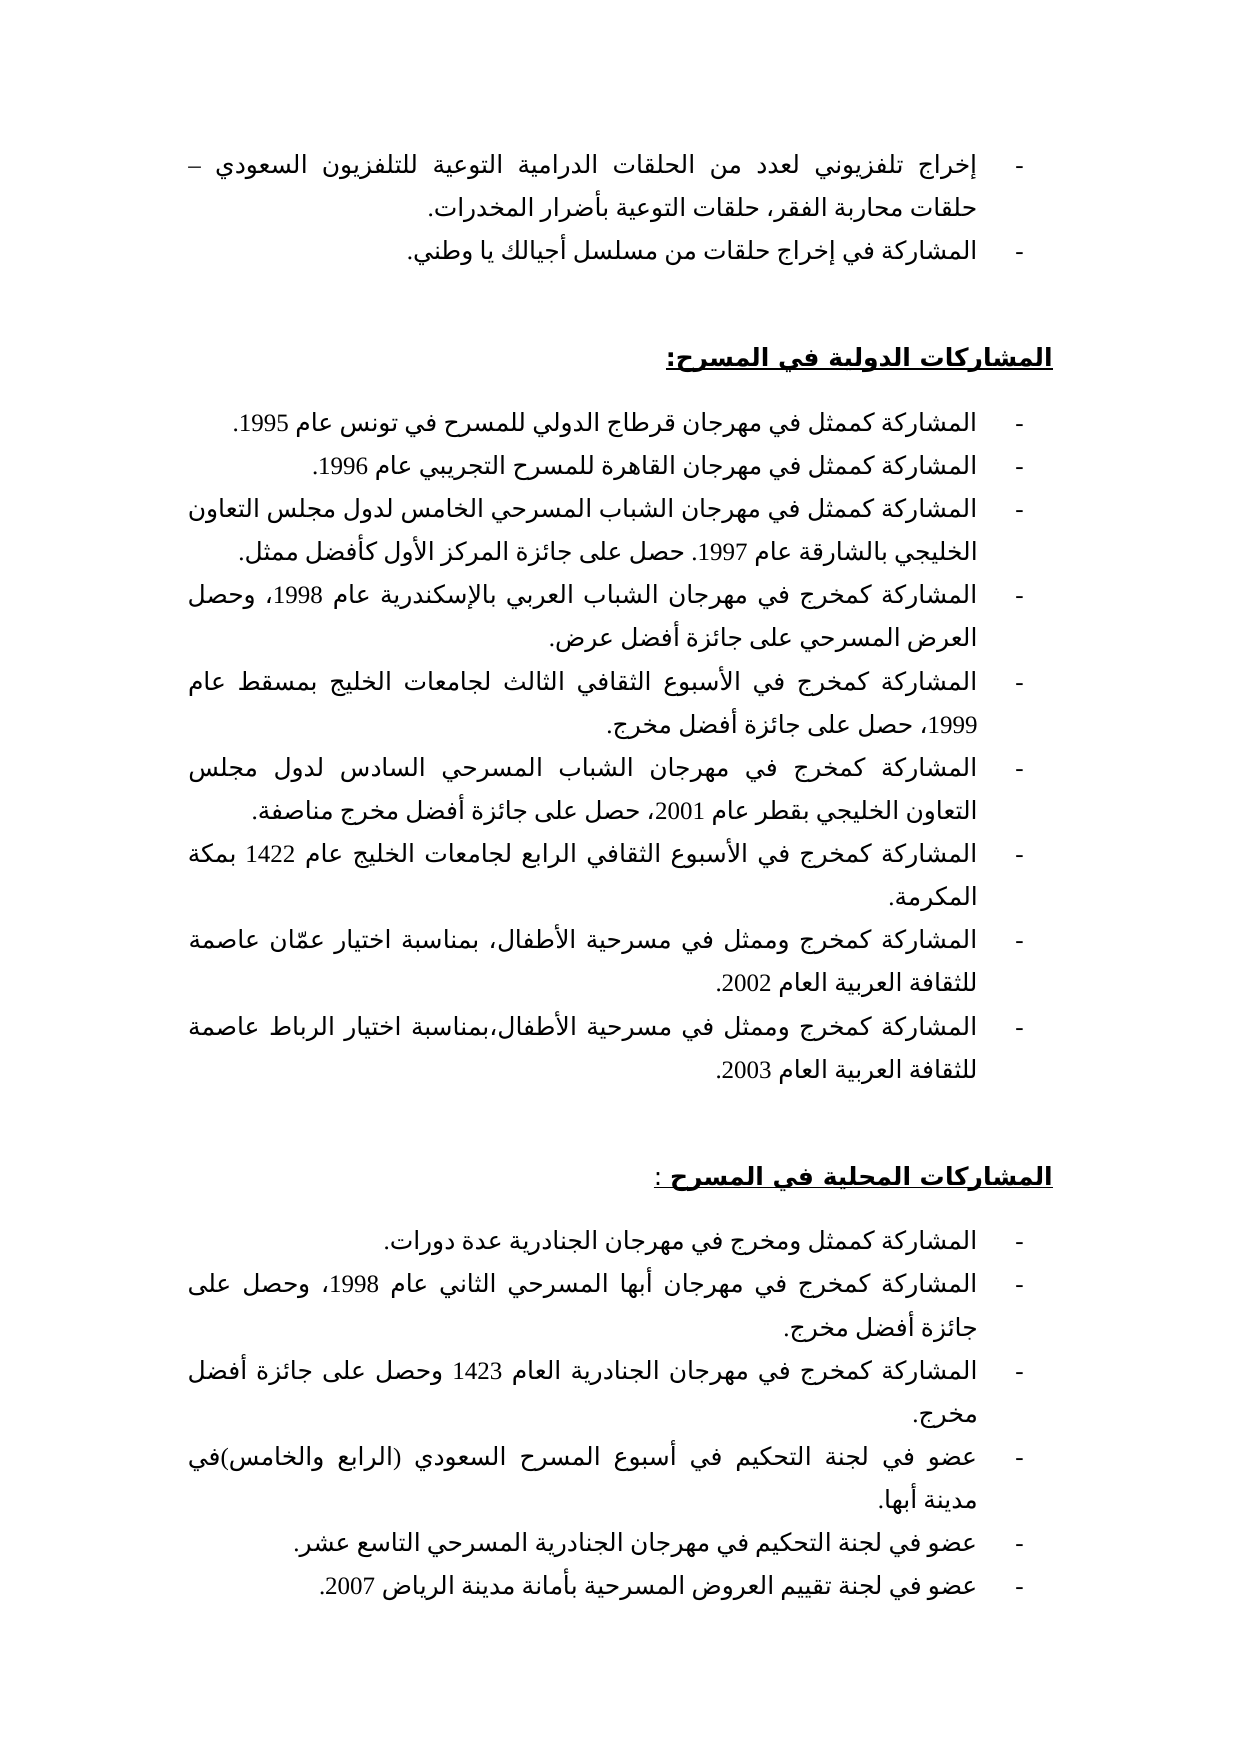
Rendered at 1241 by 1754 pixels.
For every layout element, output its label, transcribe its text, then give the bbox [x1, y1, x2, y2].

list المشاركة كممثل ومخرج في مهرجان الجنادرية عدة دورات. [187, 1226, 1015, 1255]
list إخراج تلفزيوني لعدد من الحلقات الدرامية التوعية للتلفزيون السعودي – حلقات محاربة الفقر، حلقات التوعية بأضرار المخدرات. [187, 150, 1015, 222]
text المشاركات المحلية في المسرح : [187, 1162, 1053, 1191]
list المشاركة كممثل في مهرجان الشباب المسرحي الخامس لدول مجلس التعاون الخليجي بالشارقة عام 1997. حصل على جائزة المركز الأول كأفضل ممثل. [187, 494, 1015, 566]
list المشاركة في إخراج حلقات من مسلسل أجيالك يا وطني. [187, 236, 1015, 265]
list المشاركة كمخرج في الأسبوع الثقافي الرابع لجامعات الخليج عام 1422 بمكة المكرمة. [187, 839, 1015, 911]
list المشاركة كمخرج في مهرجان الجنادرية العام 1423 وحصل على جائزة أفضل مخرج. [187, 1356, 1015, 1428]
list المشاركة كمخرج في مهرجان الشباب المسرحي السادس لدول مجلس التعاون الخليجي بقطر عام 2001، حصل على جائزة أفضل مخرج مناصفة. [187, 753, 1015, 825]
list المشاركة كممثل في مهرجان قرطاج الدولي للمسرح في تونس عام 1995. [187, 408, 1015, 437]
list المشاركة كمخرج في مهرجان الشباب العربي بالإسكندرية عام 1998، وحصل العرض المسرحي على جائزة أفضل عرض. [187, 580, 1015, 652]
list المشاركة كمخرج وممثل في مسرحية الأطفال،بمناسبة اختيار الرباط عاصمة للثقافة العربية العام 2003. [187, 1012, 1015, 1083]
list المشاركة كمخرج في مهرجان أبها المسرحي الثاني عام 1998، وحصل على جائزة أفضل مخرج. [187, 1269, 1015, 1341]
list عضو في لجنة التحكيم في أسبوع المسرح السعودي (الرابع والخامس)في مدينة أبها. [187, 1442, 1015, 1514]
list المشاركة كمخرج في الأسبوع الثقافي الثالث لجامعات الخليج بمسقط عام 1999، حصل على جائزة أفضل مخرج. [187, 667, 1015, 738]
list عضو في لجنة التحكيم في مهرجان الجنادرية المسرحي التاسع عشر. [187, 1528, 1015, 1557]
list المشاركة كمخرج وممثل في مسرحية الأطفال، بمناسبة اختيار عمّان عاصمة للثقافة العربية العام 2002. [187, 925, 1015, 997]
list عضو في لجنة تقييم العروض المسرحية بأمانة مدينة الرياض 2007. [187, 1571, 1015, 1600]
list المشاركة كممثل في مهرجان القاهرة للمسرح التجريبي عام 1996. [187, 451, 1015, 480]
text المشاركات الدولية في المسرح: [187, 343, 1053, 372]
